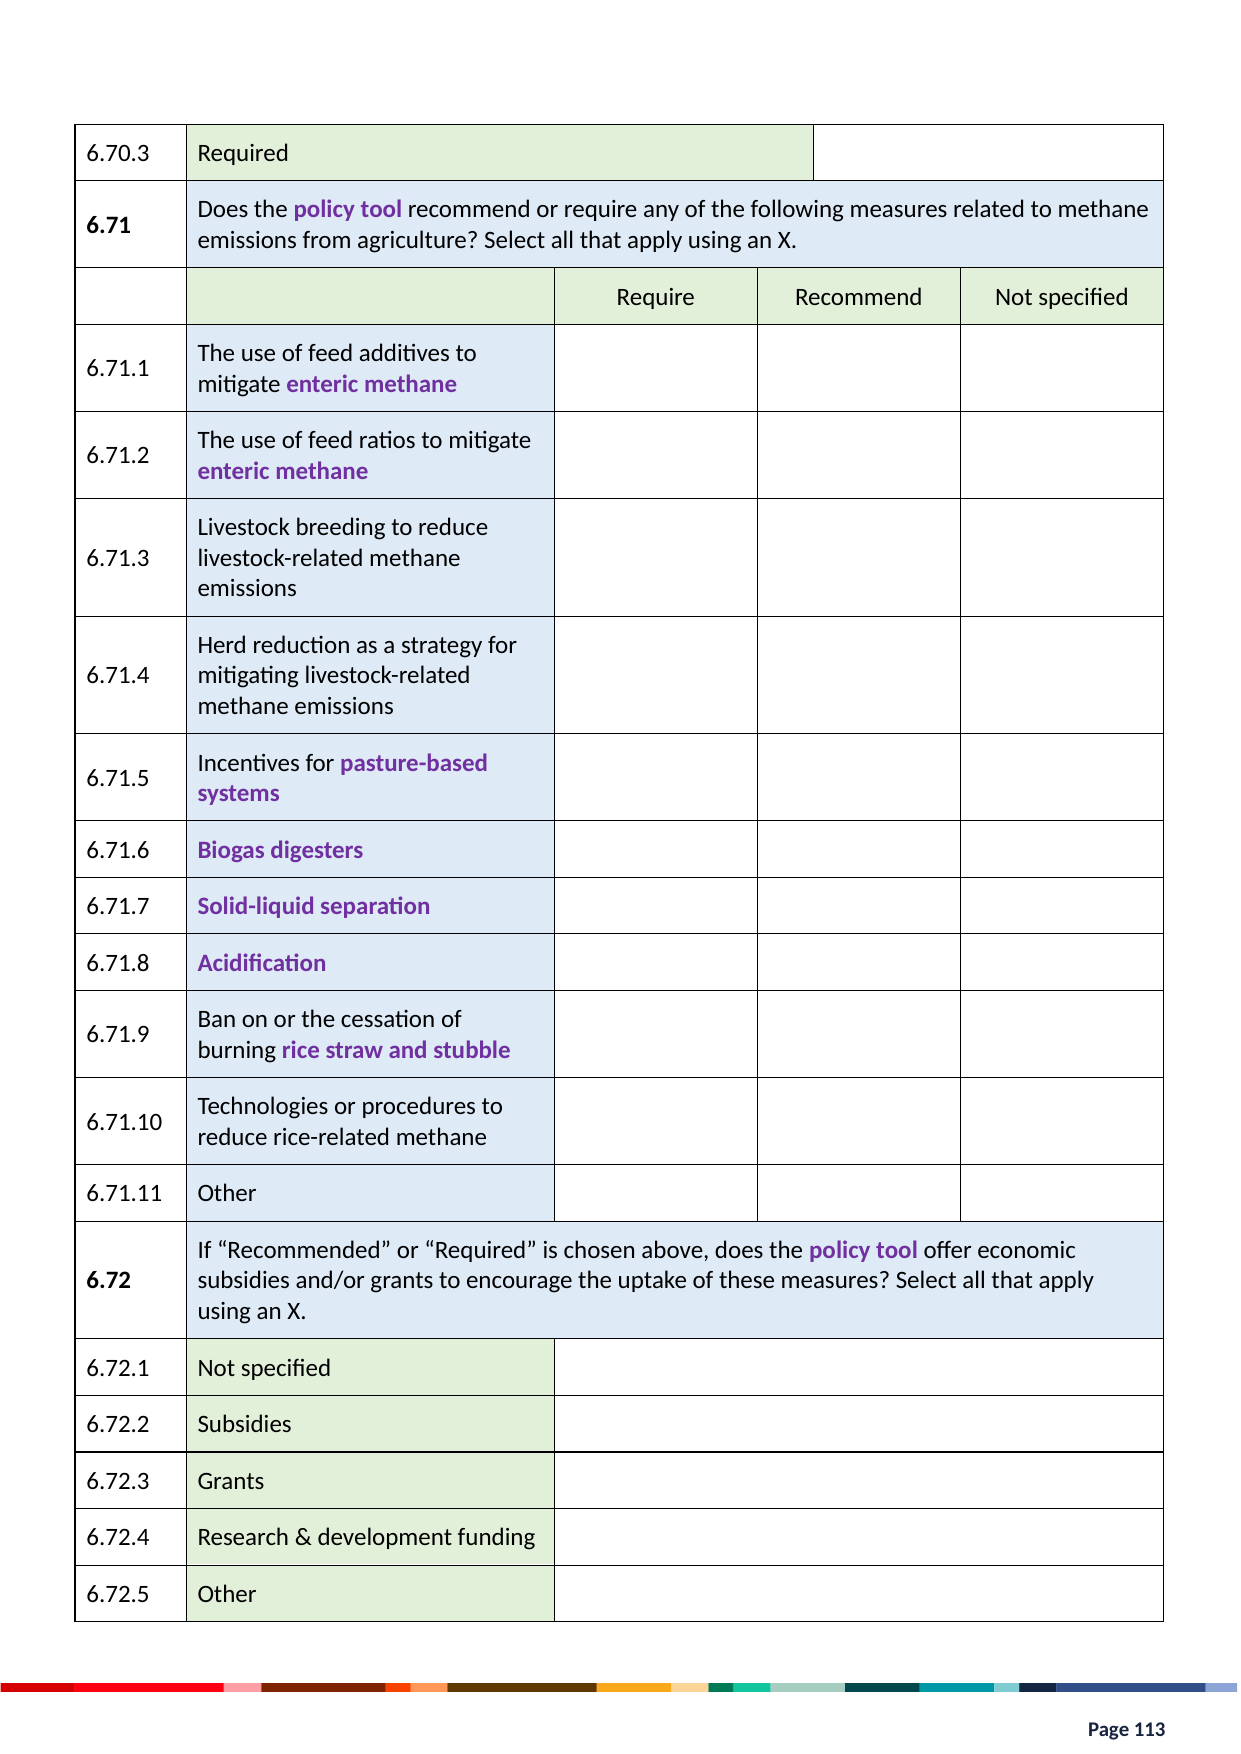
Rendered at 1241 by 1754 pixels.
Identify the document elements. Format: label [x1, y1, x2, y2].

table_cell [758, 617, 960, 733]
picture [0, 1683, 1236, 1692]
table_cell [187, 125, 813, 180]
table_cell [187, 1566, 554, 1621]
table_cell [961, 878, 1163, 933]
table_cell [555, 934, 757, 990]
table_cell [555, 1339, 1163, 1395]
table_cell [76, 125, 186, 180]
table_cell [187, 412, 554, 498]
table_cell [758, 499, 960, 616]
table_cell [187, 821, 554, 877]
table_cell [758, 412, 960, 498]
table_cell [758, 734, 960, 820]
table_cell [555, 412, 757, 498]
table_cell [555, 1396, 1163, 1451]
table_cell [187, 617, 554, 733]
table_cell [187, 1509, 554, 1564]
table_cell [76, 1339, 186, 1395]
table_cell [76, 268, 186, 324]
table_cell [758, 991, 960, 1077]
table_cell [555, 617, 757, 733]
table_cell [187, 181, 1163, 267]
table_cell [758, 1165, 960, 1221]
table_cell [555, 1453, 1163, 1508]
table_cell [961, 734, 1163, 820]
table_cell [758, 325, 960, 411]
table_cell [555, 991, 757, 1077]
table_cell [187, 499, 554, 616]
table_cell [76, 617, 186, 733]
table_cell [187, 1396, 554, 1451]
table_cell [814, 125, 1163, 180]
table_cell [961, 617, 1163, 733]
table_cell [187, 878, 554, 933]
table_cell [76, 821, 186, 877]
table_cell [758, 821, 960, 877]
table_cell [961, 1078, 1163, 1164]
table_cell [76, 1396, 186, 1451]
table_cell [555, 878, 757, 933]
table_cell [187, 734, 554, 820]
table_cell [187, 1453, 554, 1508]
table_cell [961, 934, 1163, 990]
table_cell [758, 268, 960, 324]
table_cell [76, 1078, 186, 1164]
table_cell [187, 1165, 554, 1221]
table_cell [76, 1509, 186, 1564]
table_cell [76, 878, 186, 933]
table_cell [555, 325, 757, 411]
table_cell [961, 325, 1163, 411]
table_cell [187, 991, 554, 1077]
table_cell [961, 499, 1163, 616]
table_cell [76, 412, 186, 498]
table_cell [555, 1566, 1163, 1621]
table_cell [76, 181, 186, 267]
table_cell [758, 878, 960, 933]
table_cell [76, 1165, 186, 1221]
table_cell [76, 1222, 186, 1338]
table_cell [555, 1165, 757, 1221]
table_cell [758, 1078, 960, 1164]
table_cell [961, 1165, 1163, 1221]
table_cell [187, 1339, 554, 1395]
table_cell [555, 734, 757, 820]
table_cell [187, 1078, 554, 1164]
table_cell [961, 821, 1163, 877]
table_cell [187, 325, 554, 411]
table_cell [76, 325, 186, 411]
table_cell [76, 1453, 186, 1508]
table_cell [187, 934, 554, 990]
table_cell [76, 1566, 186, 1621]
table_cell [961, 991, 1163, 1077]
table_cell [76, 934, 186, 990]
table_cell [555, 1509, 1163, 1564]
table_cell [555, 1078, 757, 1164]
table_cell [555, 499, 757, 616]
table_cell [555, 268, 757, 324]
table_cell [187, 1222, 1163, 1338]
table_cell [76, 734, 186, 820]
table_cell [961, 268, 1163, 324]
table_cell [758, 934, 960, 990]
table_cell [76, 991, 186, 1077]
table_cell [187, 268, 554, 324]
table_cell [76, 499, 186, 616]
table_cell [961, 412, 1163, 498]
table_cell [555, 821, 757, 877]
